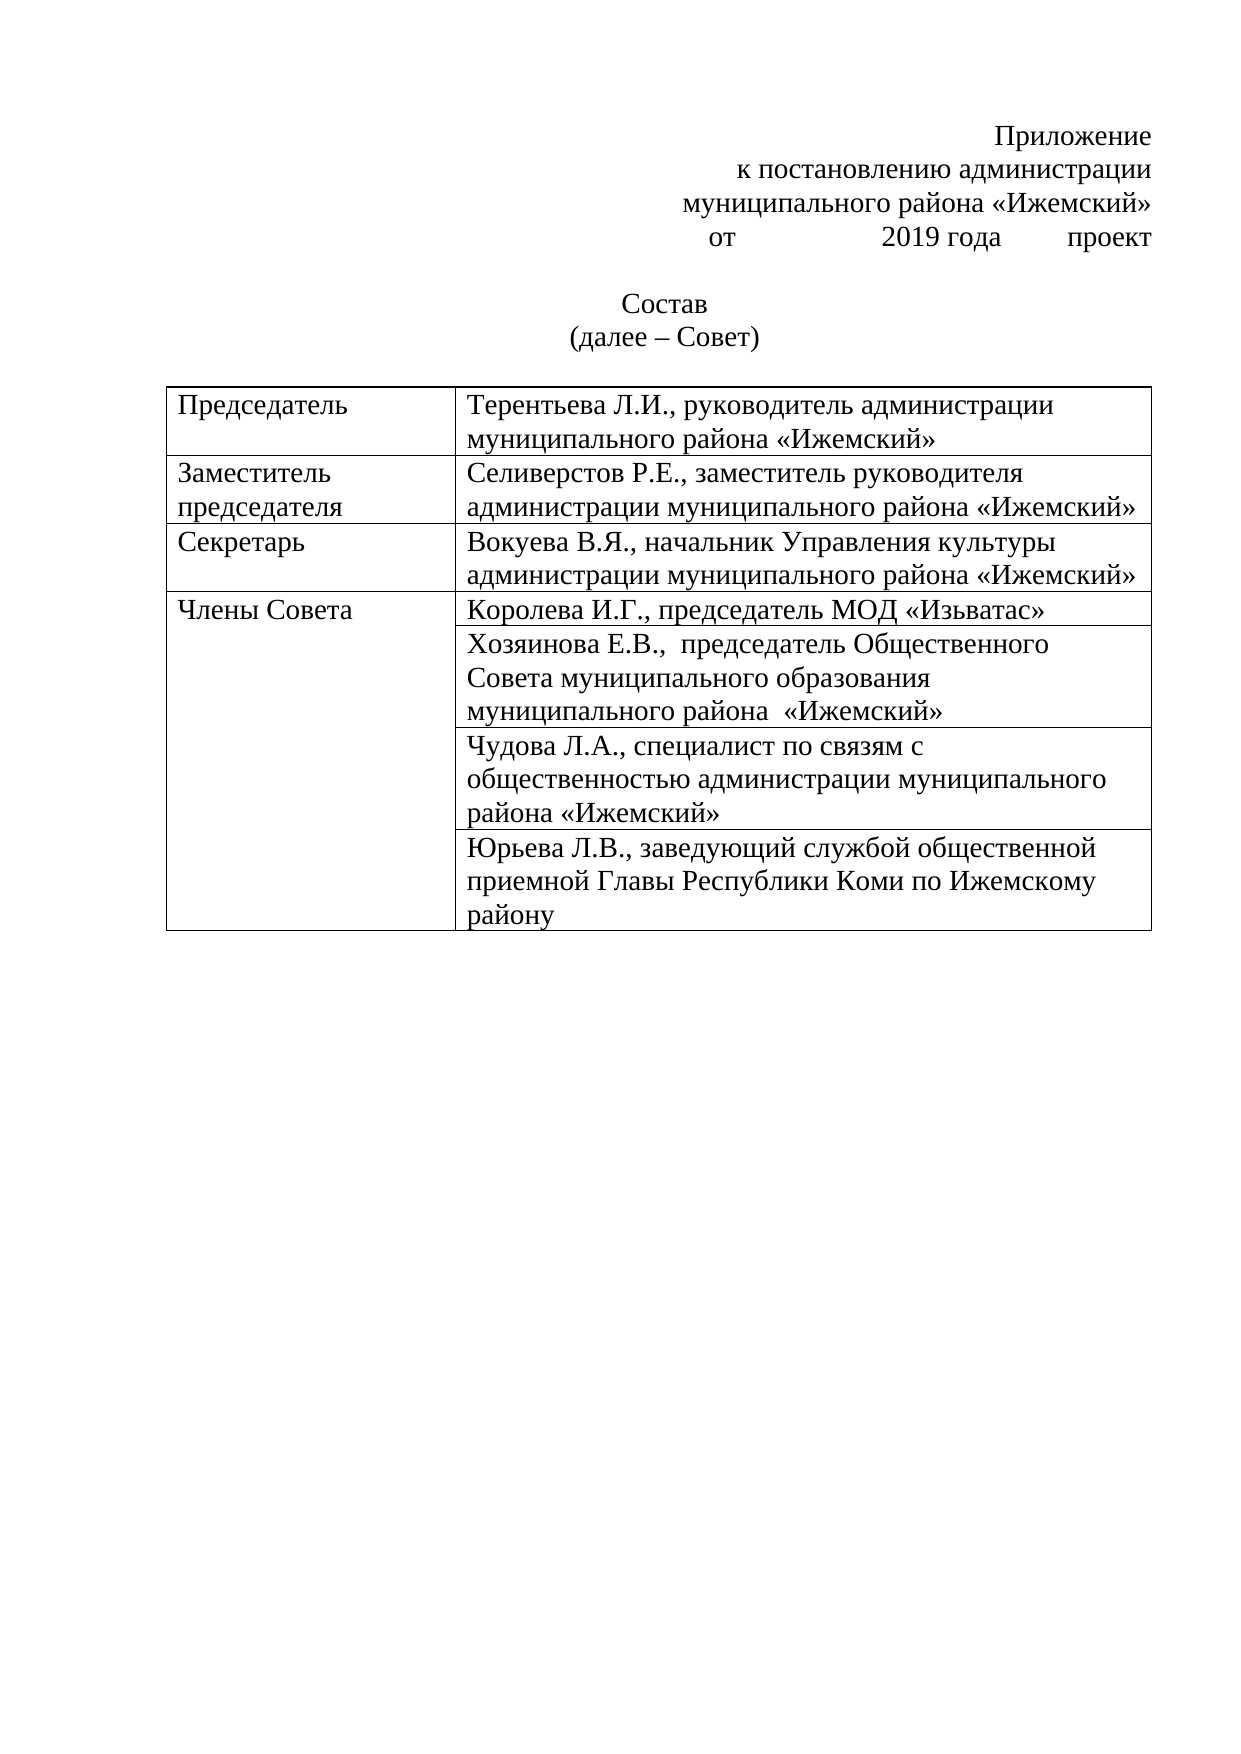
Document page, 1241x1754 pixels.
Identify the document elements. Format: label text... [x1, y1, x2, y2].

table_header Терентьева Л.И., руководитель администрации муниципального района «Ижемский» [456, 388, 1151, 454]
text от 2019 года проект [177, 219, 1152, 252]
table_cell Члены Совета [167, 592, 455, 930]
table_cell Секретарь [167, 524, 455, 591]
text Приложение [177, 118, 1152, 152]
text Состав [177, 286, 1152, 319]
table_header Председатель [167, 388, 455, 454]
table_cell Селиверстов Р.Е., заместитель руководителя администрации муниципального района «Ижемский» [456, 456, 1151, 523]
table_cell Чудова Л.А., специалист по связям с общественностью администрации муниципального района «Ижемский» [456, 728, 1151, 829]
text к постановлению администрации [177, 152, 1152, 185]
table_cell Королева И.Г., председатель МОД «Изьватас» [456, 592, 1151, 625]
table_cell Хозяинова Е.В., председатель Общественного Совета муниципального образования муниципального района «Ижемский» [456, 626, 1151, 727]
text (далее – Совет) [177, 319, 1152, 353]
text муниципального района «Ижемский» [177, 185, 1152, 219]
table_cell Заместитель председателя [167, 456, 455, 523]
table_cell Юрьева Л.В., заведующий службой общественной приемной Главы Республики Коми по Ижемскому району [456, 830, 1151, 930]
table_cell Вокуева В.Я., начальник Управления культуры администрации муниципального района «Ижемский» [456, 524, 1151, 591]
